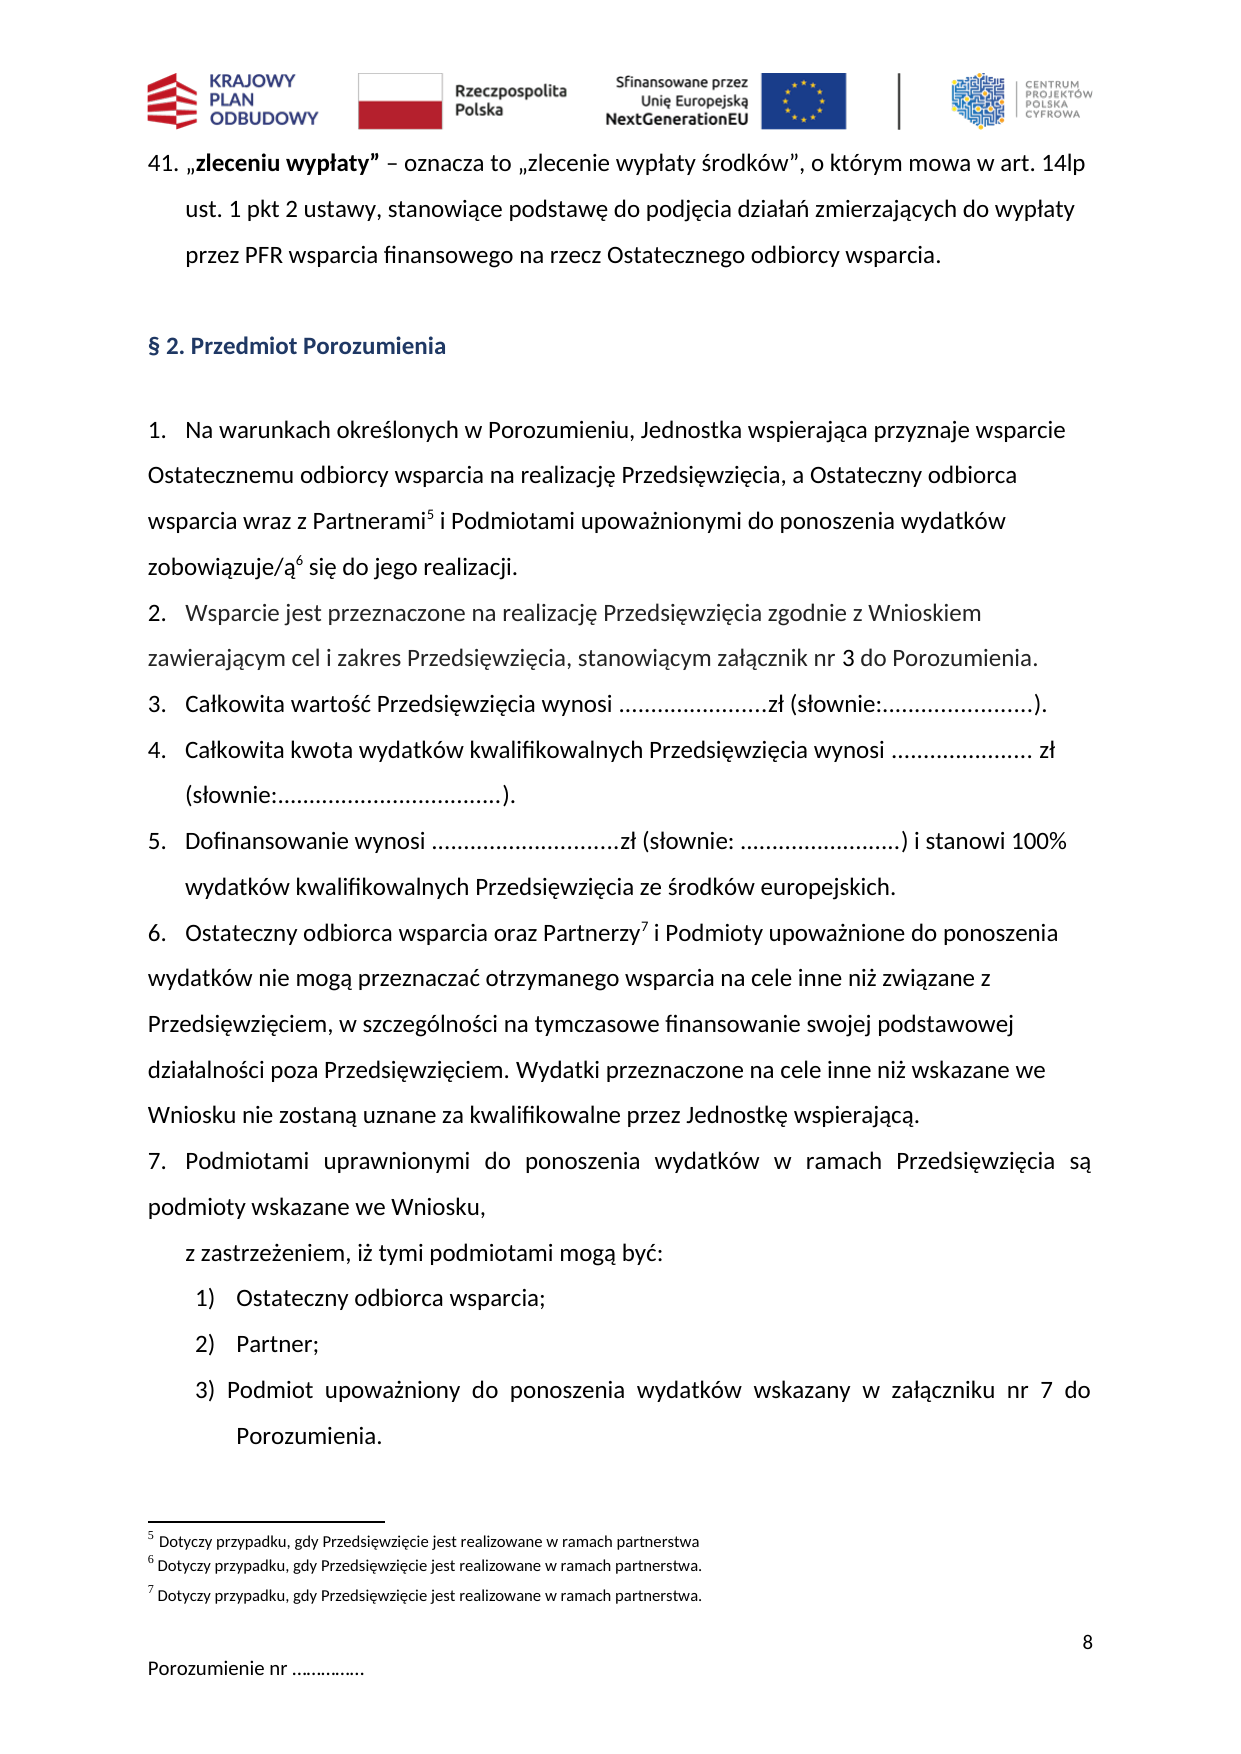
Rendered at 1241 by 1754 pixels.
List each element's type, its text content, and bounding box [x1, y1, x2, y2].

list Partner; [195, 1328, 1093, 1359]
list Całkowita kwota wydatków kwalifikowalnych Przedsięwzięcia wynosi zł (słownie: ). [148, 734, 1093, 810]
list Wsparcie jest przeznaczone na realizację Przedsięwzięcia zgodnie z Wnioskiem zawierającym cel i zakres Przedsięwzięcia, stanowiącym załącznik nr 3 do Porozumienia. [148, 597, 1093, 673]
list „zleceniu wypłaty” – oznacza to „zlecenie wypłaty środków”, o którym mowa w art. 14lp ust. 1 pkt 2 ustawy, stanowiące podstawę do podjęcia działań zmierzających do wypłaty przez PFR wsparcia finansowego na rzecz Ostatecznego odbiorcy wsparcia. [148, 148, 1093, 269]
text 3) Podmiot upoważniony do ponoszenia wydatków wskazany w załączniku nr 7 do Porozumienia. [195, 1374, 1093, 1450]
list Dofinansowanie wynosi zł (słownie: ) i stanowi 100% wydatków kwalifikowalnych Przedsięwzięcia ze środków europejskich. [148, 825, 1093, 902]
list Na warunkach określonych w Porozumieniu, Jednostka wspierająca przyznaje wsparcie Ostatecznemu odbiorcy wsparcia na realizację Przedsięwzięcia, a Ostateczny odbiorca wsparcia wraz z Partnerami i Podmiotami upoważnionymi do ponoszenia wydatków zobowiązuje/ą się do jego realizacji. [148, 414, 1093, 581]
list Podmiotami uprawnionymi do ponoszenia wydatków w ramach Przedsięwzięcia są podmioty wskazane we Wniosku, [148, 1145, 1093, 1222]
subtitle § 2. Przedmiot Porozumienia [148, 331, 1093, 361]
text z zastrzeżeniem, iż tymi podmiotami mogą być: [185, 1237, 1093, 1267]
list Ostateczny odbiorca wsparcia; [195, 1283, 1093, 1313]
list Ostateczny odbiorca wsparcia oraz Partnerzy i Podmioty upoważnione do ponoszenia wydatków nie mogą przeznaczać otrzymanego wsparcia na cele inne niż związane z Przedsięwzięciem, w szczególności na tymczasowe finansowanie swojej podstawowej działalności poza Przedsięwzięciem. Wydatki przeznaczone na cele inne niż wskazane we Wniosku nie zostaną uznane za kwalifikowalne przez Jednostkę wspierającą. [148, 917, 1093, 1130]
picture [147, 73, 1093, 130]
list Całkowita wartość Przedsięwzięcia wynosi zł (słownie: ). [148, 688, 1093, 719]
